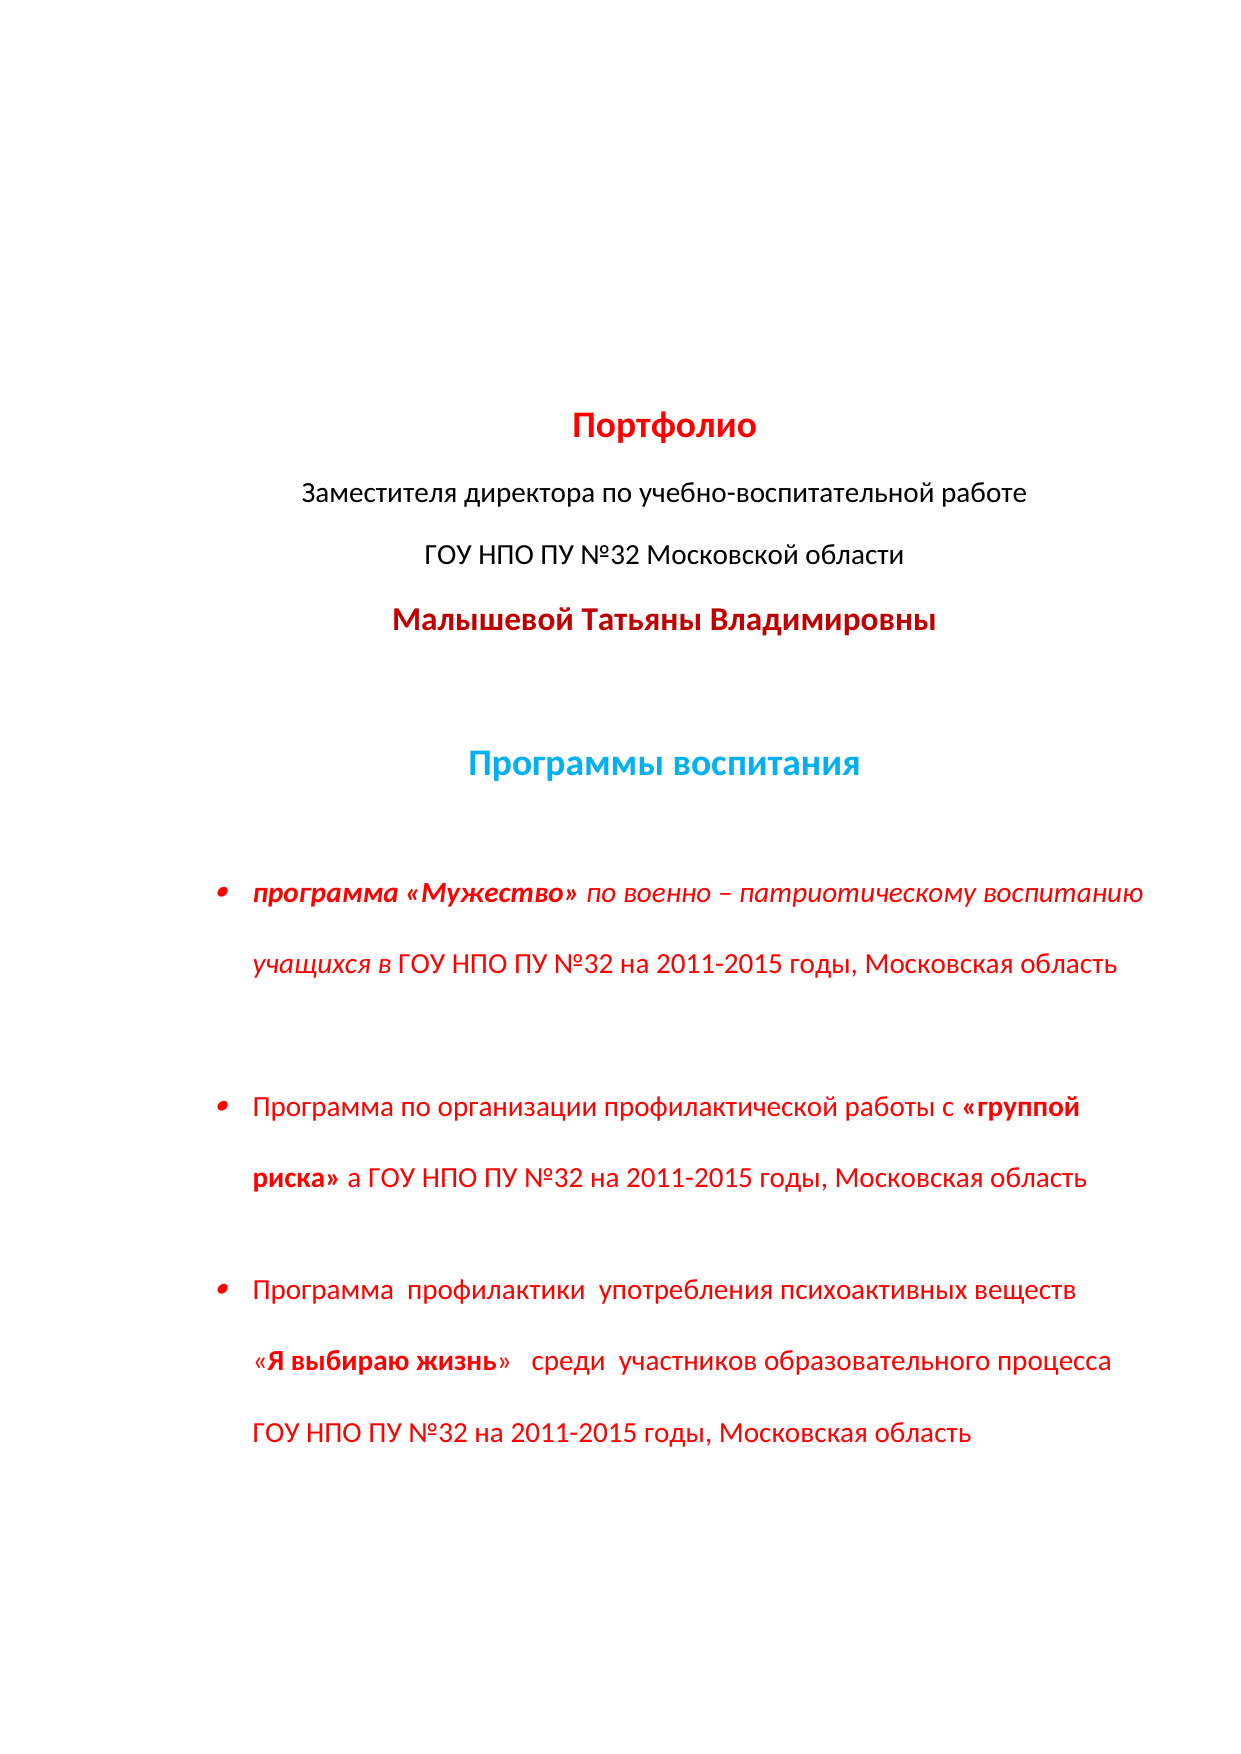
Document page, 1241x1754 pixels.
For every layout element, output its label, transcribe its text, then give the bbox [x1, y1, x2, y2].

list Программа по организации профилактической работы с «группой риска» а ГОУ НПО ПУ №32 на 2011-2015 годы, Московская область [215, 1088, 1152, 1195]
text Портфолио [177, 401, 1152, 446]
text Малышевой Татьяны Владимировны [177, 598, 1152, 638]
text Программы воспитания [177, 739, 1152, 784]
list Программа профилактики употребления психоактивных веществ «Я выбираю жизнь» среди участников образовательного процесса ГОУ НПО ПУ №32 на 2011-2015 годы, Московская область [215, 1271, 1152, 1449]
text ГОУ НПО ПУ №32 Московской области [177, 536, 1152, 571]
text Заместителя директора по учебно-воспитательной работе [177, 474, 1152, 510]
list программа «Мужество» по военно – патриотическому воспитанию учащихся в ГОУ НПО ПУ №32 на 2011-2015 годы, Московская область [215, 874, 1152, 981]
